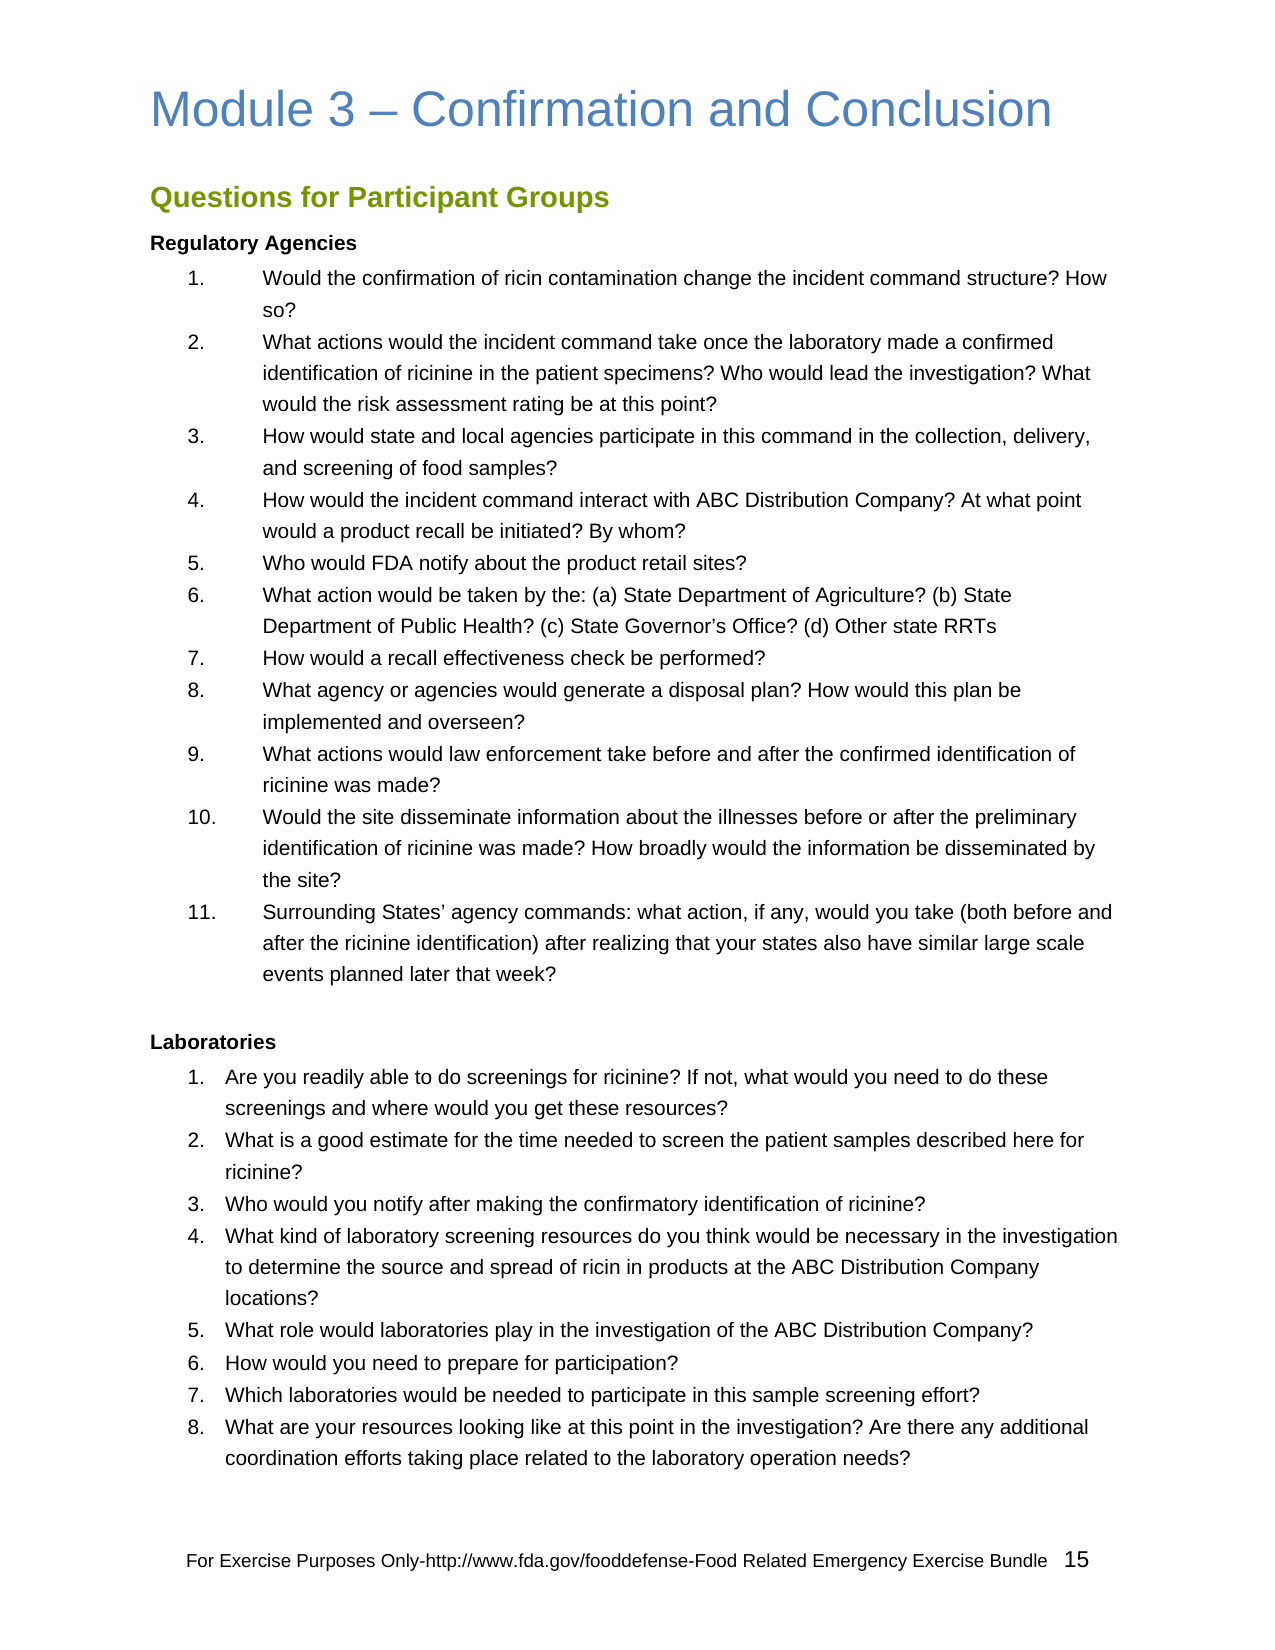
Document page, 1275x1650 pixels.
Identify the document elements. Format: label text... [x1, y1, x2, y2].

text Laboratories [150, 1022, 1125, 1053]
list What action would be taken by the: (a) State Department of Agriculture? (b) State Department of Public Health? (c) State Governor’s Office? (d) Other state RRTs [187, 576, 1125, 638]
subtitle Questions for Participant Groups [150, 180, 1125, 213]
list Would the site disseminate information about the illnesses before or after the preliminary identification of ricinine was made? How broadly would the information be disseminated by the site? [187, 798, 1125, 891]
list What kind of laboratory screening resources do you think would be necessary in the investigation to determine the source and spread of ricin in products at the ABC Distribution Company locations? [187, 1216, 1125, 1310]
list Who would you notify after making the confirmatory identification of ricinine? [187, 1184, 1125, 1216]
list What agency or agencies would generate a disposal plan? How would this plan be implemented and overseen? [187, 671, 1125, 733]
list How would the incident command interact with ABC Distribution Company? At what point would a product recall be initiated? By whom? [187, 480, 1125, 543]
list How would a recall effectiveness check be performed? [187, 639, 1125, 670]
list Would the confirmation of ricin contamination change the incident command structure? How so? [187, 259, 1125, 321]
list How would you need to prepare for participation? [187, 1343, 1125, 1374]
list What role would laboratories play in the investigation of the ABC Distribution Company? [187, 1311, 1125, 1342]
text Regulatory Agencies [150, 223, 1125, 255]
list What are your resources looking like at this point in the investigation? Are there any additional coordination efforts taking place related to the laboratory operation needs? [187, 1407, 1125, 1470]
list What is a good estimate for the time needed to screen the patient samples described here for ricinine? [187, 1121, 1125, 1183]
list What actions would law enforcement take before and after the confirmed identification of ricinine was made? [187, 734, 1125, 797]
list Who would FDA notify about the product retail sites? [187, 543, 1125, 575]
list What actions would the incident command take once the laboratory made a confirmed identification of ricinine in the patient specimens? Who would lead the investigation? What would the risk assessment rating be at this point? [187, 322, 1125, 416]
list Surrounding States’ agency commands: what action, if any, would you take (both before and after the ricinine identification) after realizing that your states also have similar large scale events planned later that week? [187, 892, 1125, 986]
list Which laboratories would be needed to participate in this sample screening effort? [187, 1375, 1125, 1406]
list How would state and local agencies participate in this command in the collection, delivery, and screening of food samples? [187, 417, 1125, 479]
list Are you readily able to do screenings for ricinine? If not, what would you need to do these screenings and where would you get these resources? [187, 1058, 1125, 1120]
